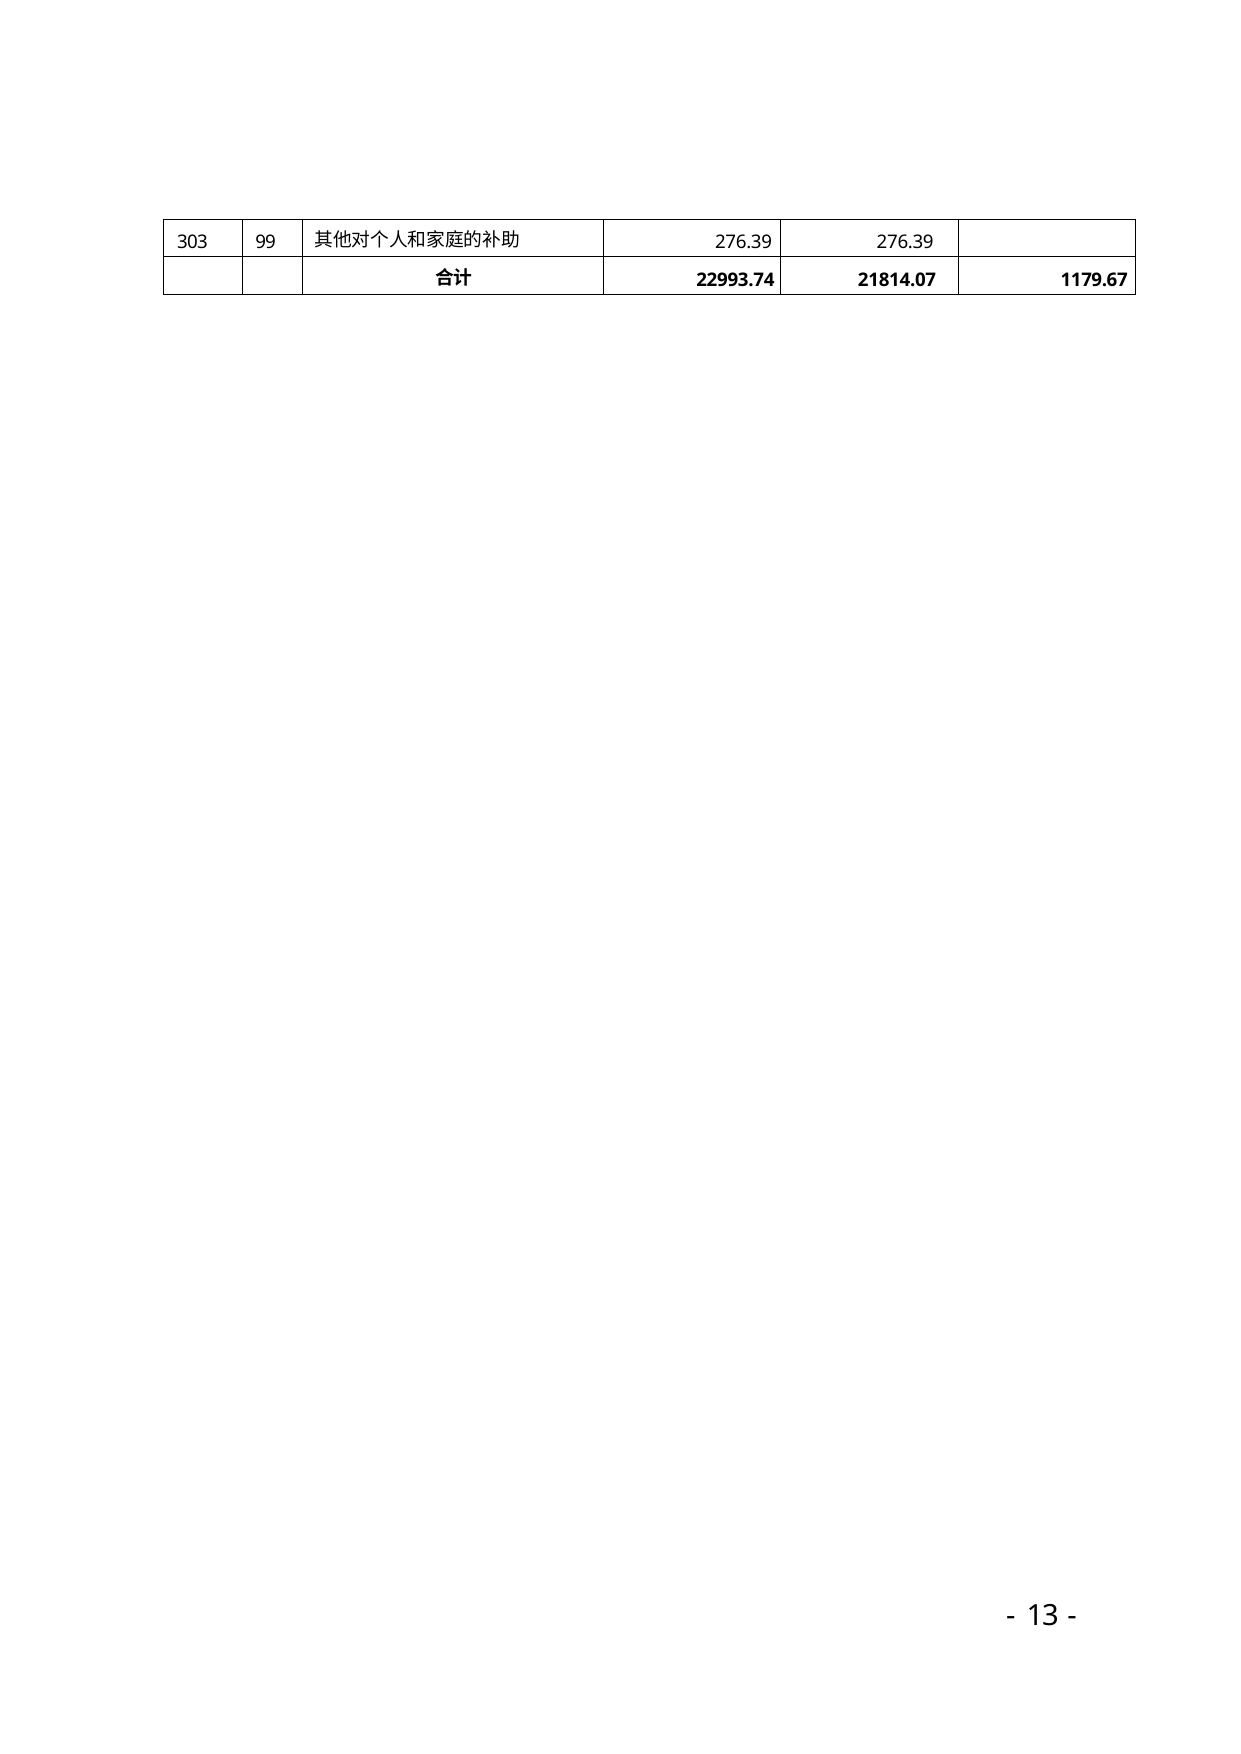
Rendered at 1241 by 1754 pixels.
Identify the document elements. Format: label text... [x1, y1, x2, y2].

table_cell 合计 [303, 257, 603, 294]
table_cell 1179.67 [959, 257, 1135, 294]
table_header 276.39 [604, 220, 780, 256]
table_header 其他对个人和家庭的补助 [303, 220, 603, 256]
table_header 276.39 [781, 220, 958, 256]
table_header [959, 220, 1135, 256]
table_cell 21814.07 [781, 257, 958, 294]
table_cell 22993.74 [604, 257, 780, 294]
table_cell [243, 257, 302, 294]
table_header 303 [164, 220, 242, 256]
table_header 99 [243, 220, 302, 256]
table_cell [164, 257, 242, 294]
